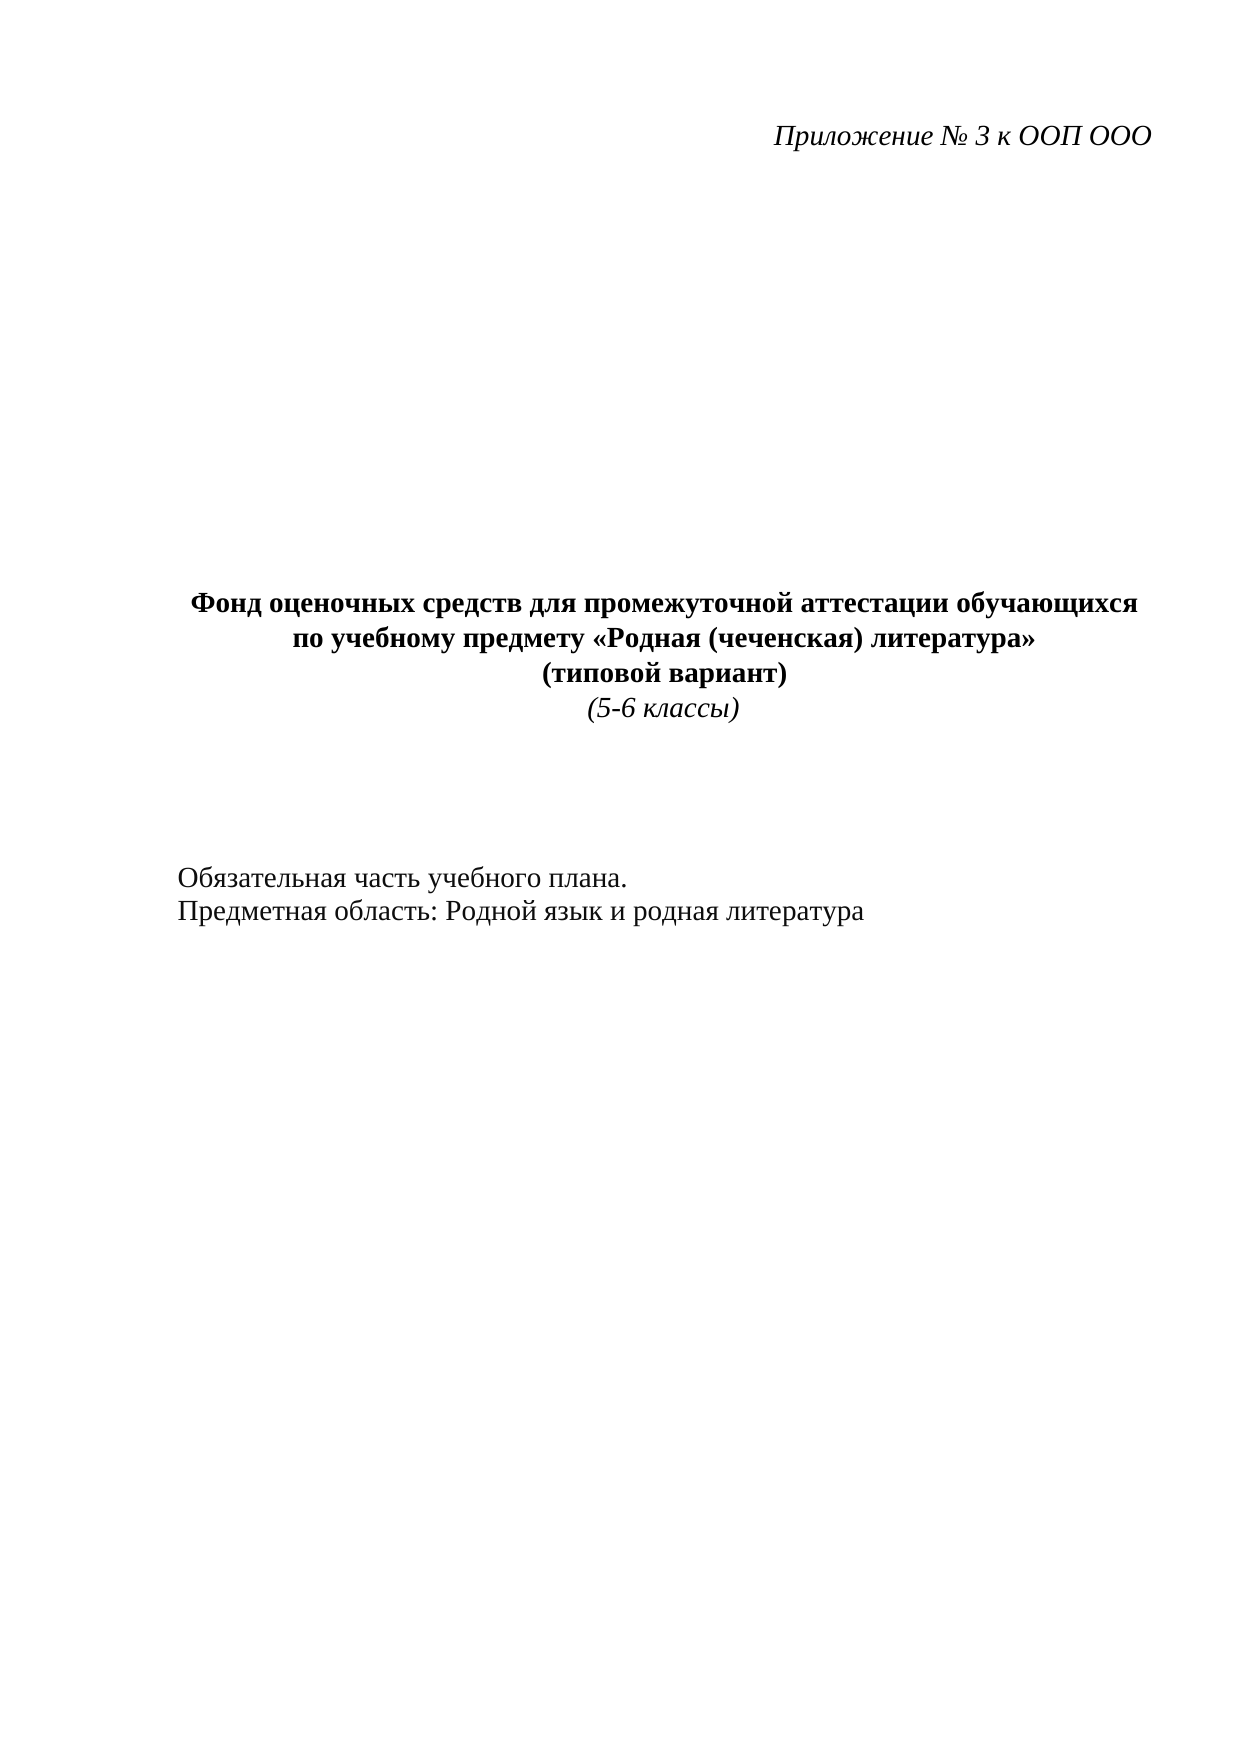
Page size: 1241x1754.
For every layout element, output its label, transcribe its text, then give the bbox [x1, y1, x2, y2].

text Предметная область: Родной язык и родная литература [177, 893, 1152, 927]
text по учебному предмету «Родная (чеченская) литература» [177, 620, 1152, 654]
text (типовой вариант) [177, 655, 1152, 689]
text (5-6 классы) [177, 691, 1152, 724]
text Обязательная часть учебного плана. [177, 860, 1152, 893]
text Приложение № 3 к ООП ООО [177, 118, 1152, 152]
text Фонд оценочных средств для промежуточной аттестации обучающихся [177, 585, 1152, 618]
